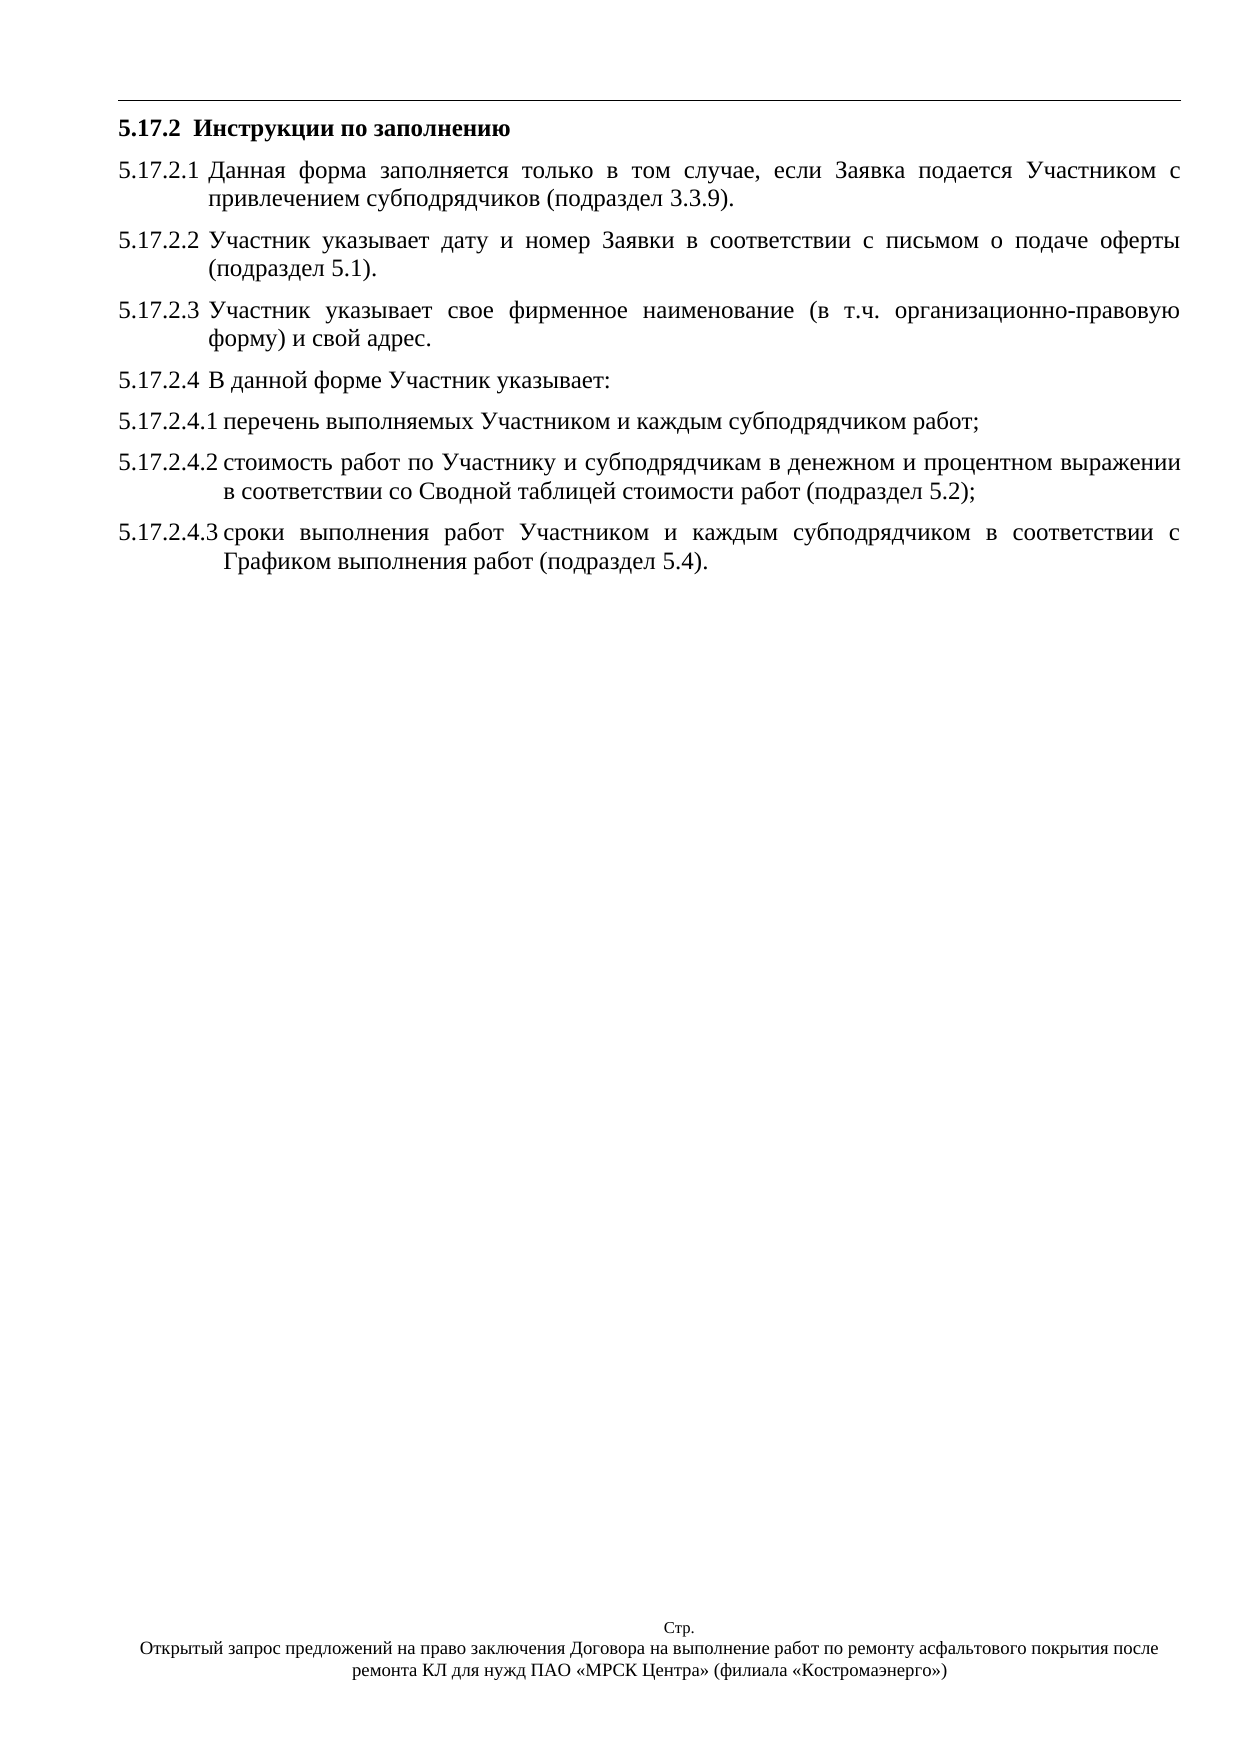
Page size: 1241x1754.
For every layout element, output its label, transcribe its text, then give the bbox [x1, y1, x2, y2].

list сроки выполнения работ Участником и каждым субподрядчиком в соответствии с Графиком выполнения работ (подраздел 5.4). [118, 517, 1181, 575]
list Участник указывает свое фирменное наименование (в т.ч. организационно-правовую форму) и свой адрес. [118, 295, 1181, 352]
list перечень выполняемых Участником и каждым субподрядчиком работ; [118, 406, 1181, 435]
list Данная форма заполняется только в том случае, если Заявка подается Участником с привлечением субподрядчиков (подраздел 3.3.9). [118, 155, 1181, 212]
list стоимость работ по Участнику и субподрядчикам в денежном и процентном выражении в соответствии со Сводной таблицей стоимости работ (подраздел 5.2); [118, 447, 1181, 505]
subtitle Инструкции по заполнению [118, 113, 1181, 142]
list Участник указывает дату и номер Заявки в соответствии с письмом о подаче оферты (подраздел 5.1). [118, 225, 1181, 282]
list В данной форме Участник указывает: [118, 365, 1181, 393]
